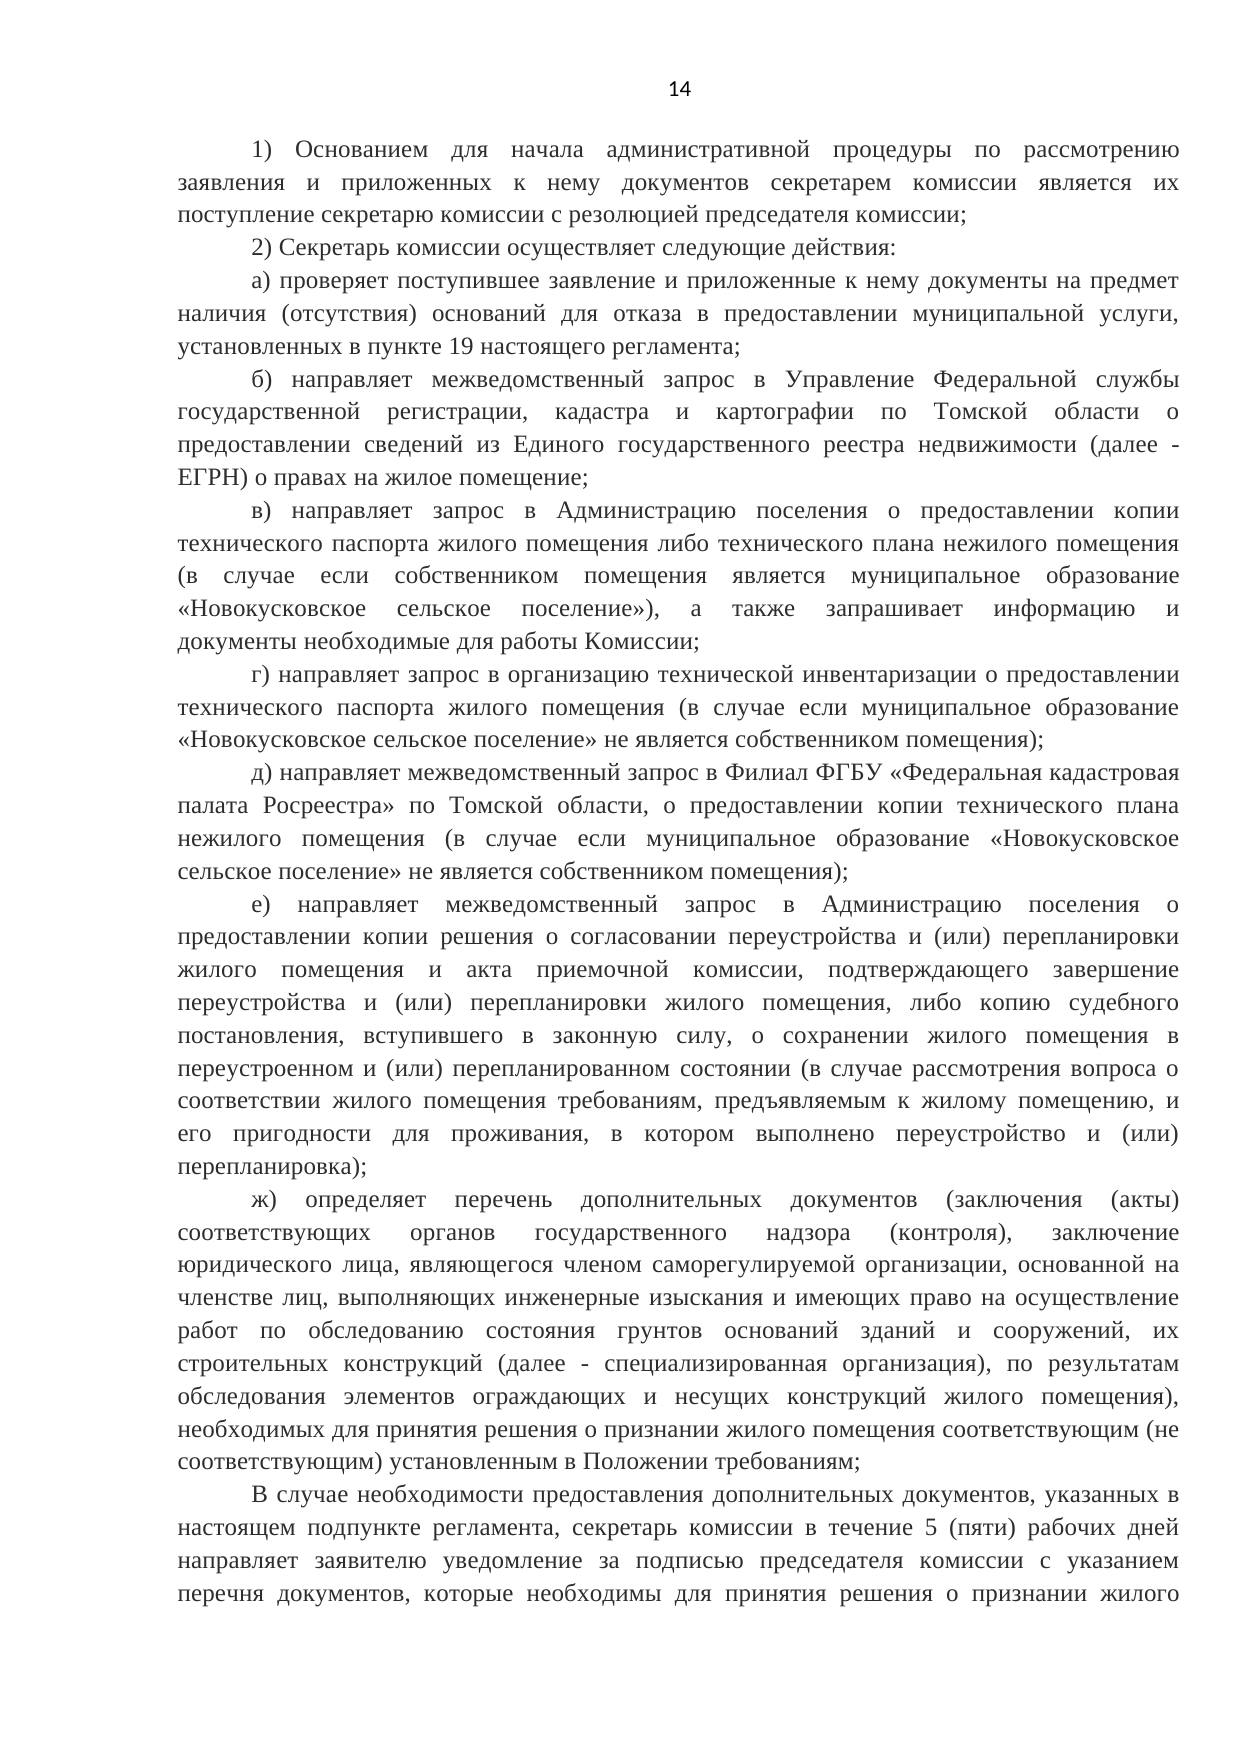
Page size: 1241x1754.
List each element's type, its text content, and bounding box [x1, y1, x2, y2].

text а) проверяет поступившее заявление и приложенные к нему документы на предмет наличия (отсутствия) оснований для отказа в предоставлении муниципальной услуги, установленных в пункте 19 настоящего регламента; [177, 261, 1181, 359]
text 1) Основанием для начала административной процедуры по рассмотрению заявления и приложенных к нему документов секретарем комиссии является их поступление секретарю комиссии с резолюцией председателя комиссии; [177, 130, 1181, 228]
text б) направляет межведомственный запрос в Управление Федеральной службы государственной регистрации, кадастра и картографии по Томской области о предоставлении сведений из Единого государственного реестра недвижимости (далее - ЕГРН) о правах на жилое помещение; [177, 359, 1181, 491]
text ж) определяет перечень дополнительных документов (заключения (акты) соответствующих органов государственного надзора (контроля), заключение юридического лица, являющегося членом саморегулируемой организации, основанной на членстве лиц, выполняющих инженерные изыскания и имеющих право на осуществление работ по обследованию состояния грунтов оснований зданий и сооружений, их строительных конструкций (далее - специализированная организация), по результатам обследования элементов ограждающих и несущих конструкций жилого помещения), необходимых для принятия решения о признании жилого помещения соответствующим (не соответствующим) установленным в Положении требованиям; [177, 1180, 1181, 1475]
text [177, 1475, 1181, 1606]
text г) направляет запрос в организацию технической инвентаризации о предоставлении технического паспорта жилого помещения (в случае если муниципальное образование «Новокусковское сельское поселение» не является собственником помещения); [177, 655, 1181, 753]
text д) направляет межведомственный запрос в Филиал ФГБУ «Федеральная кадастровая палата Росреестра» по Томской области, о предоставлении копии технического плана нежилого помещения (в случае если муниципальное образование «Новокусковское сельское поселение» не является собственником помещения); [177, 753, 1181, 884]
text 2) Секретарь комиссии осуществляет следующие действия: [177, 228, 1181, 261]
text е) направляет межведомственный запрос в Администрацию поселения о предоставлении копии решения о согласовании переустройства и (или) перепланировки жилого помещения и акта приемочной комиссии, подтверждающего завершение переустройства и (или) перепланировки жилого помещения, либо копию судебного постановления, вступившего в законную силу, о сохранении жилого помещения в переустроенном и (или) перепланированном состоянии (в случае рассмотрения вопроса о соответствии жилого помещения требованиям, предъявляемым к жилому помещению, и его пригодности для проживания, в котором выполнено переустройство и (или) перепланировка); [177, 884, 1181, 1180]
text в) направляет запрос в Администрацию поселения о предоставлении копии технического паспорта жилого помещения либо технического плана нежилого помещения (в случае если собственником помещения является муниципальное образование «Новокусковское сельское поселение»), а также запрашивает информацию и документы необходимые для работы Комиссии; [177, 491, 1181, 655]
